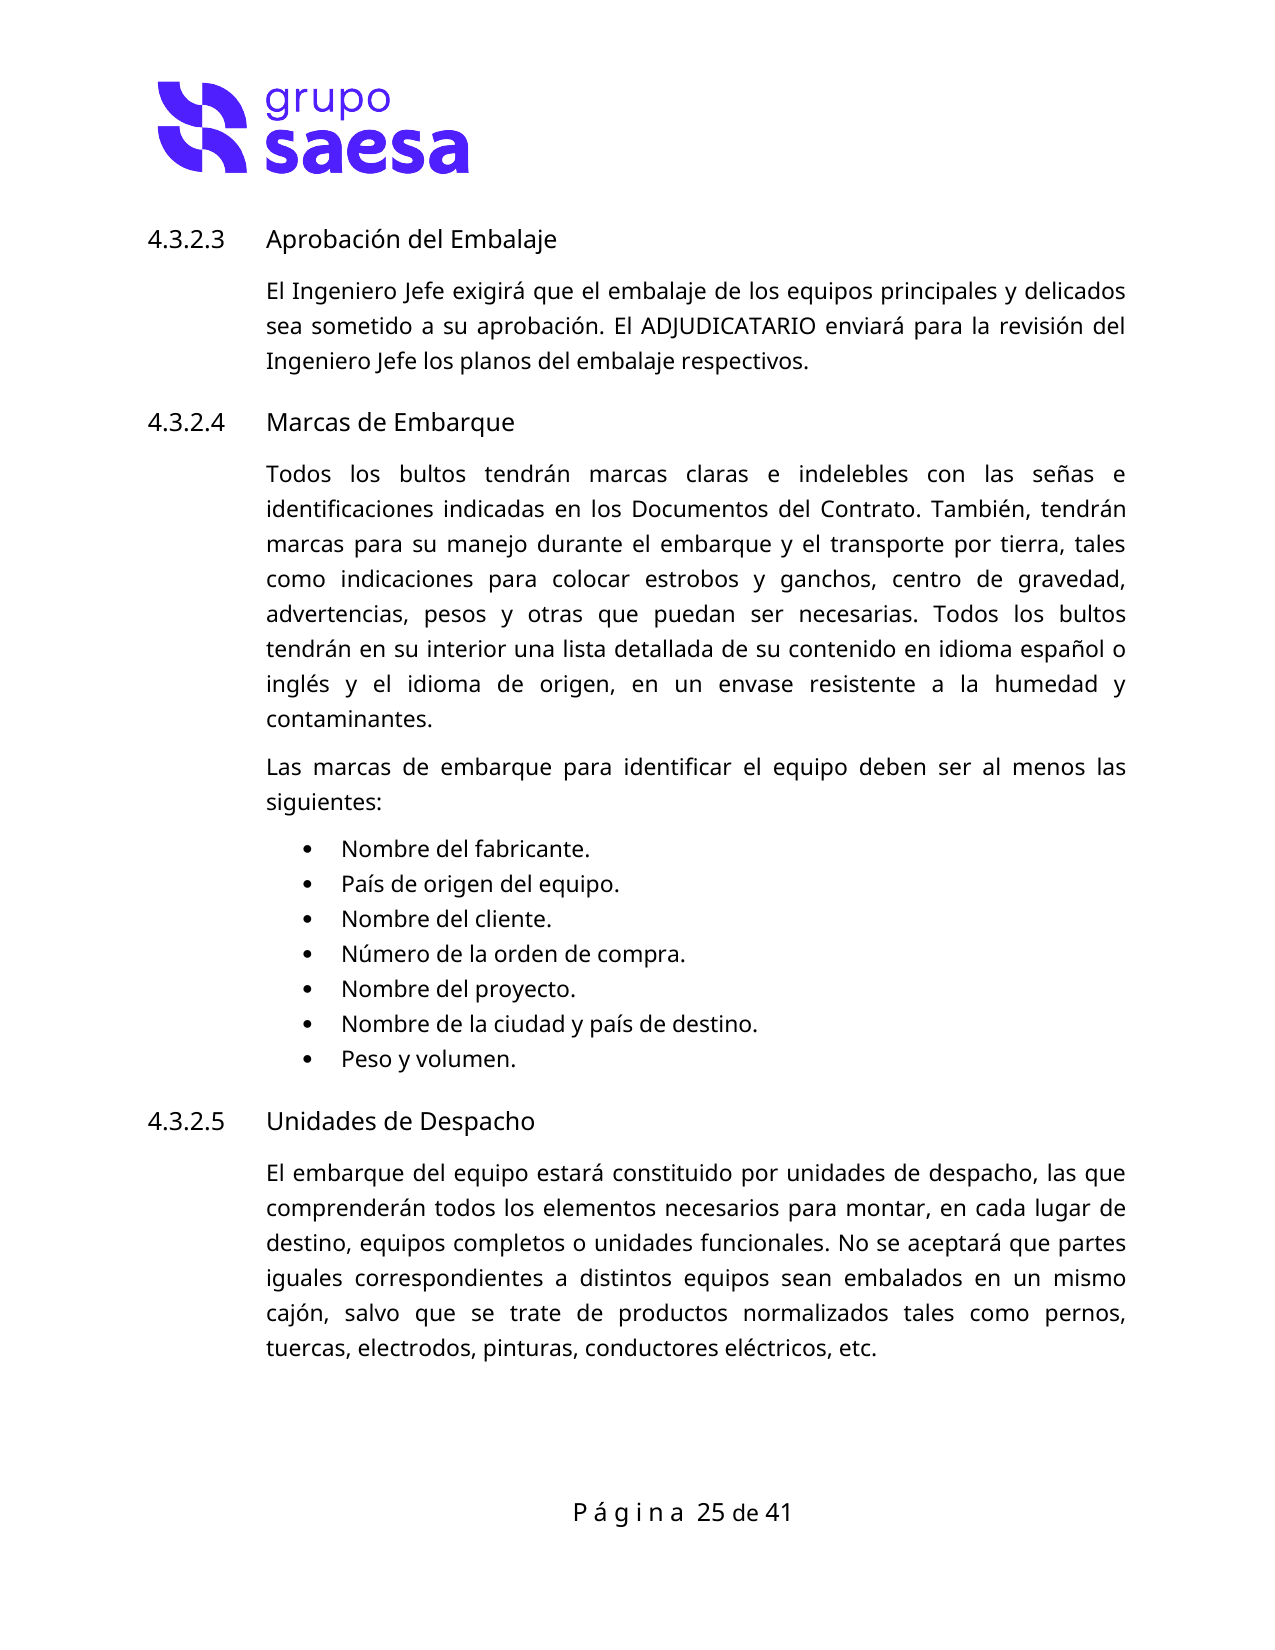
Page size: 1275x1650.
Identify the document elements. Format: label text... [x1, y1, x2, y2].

text Todos los bultos tendrán marcas claras e indelebles con las señas e identificaciones indicadas en los Documentos del Contrato. También, tendrán marcas para su manejo durante el embarque y el transporte por tierra, tales como indicaciones para colocar estrobos y ganchos, centro de gravedad, advertencias, pesos y otras que puedan ser necesarias. Todos los bultos tendrán en su interior una lista detallada de su contenido en idioma español o inglés y el idioma de origen, en un envase resistente a la humedad y contaminantes. [266, 458, 1127, 734]
picture [147, 73, 478, 177]
subtitle Marcas de Embarque [148, 405, 1127, 439]
subtitle Unidades de Despacho [148, 1103, 1127, 1137]
list Nombre del cliente. [303, 903, 1127, 934]
list Nombre del fabricante. [303, 833, 1127, 864]
text El embarque del equipo estará constituido por unidades de despacho, las que comprenderán todos los elementos necesarios para montar, en cada lugar de destino, equipos completos o unidades funcionales. No se aceptará que partes iguales correspondientes a distintos equipos sean embalados en un mismo cajón, salvo que se trate de productos normalizados tales como pernos, tuercas, electrodos, pinturas, conductores eléctricos, etc. [266, 1156, 1127, 1363]
subtitle Aprobación del Embalaje [148, 221, 1127, 256]
text Las marcas de embarque para identificar el equipo deben ser al menos las siguientes: [266, 751, 1127, 817]
list País de origen del equipo. [303, 868, 1127, 899]
list Peso y volumen. [303, 1043, 1127, 1074]
list Nombre de la ciudad y país de destino. [303, 1008, 1127, 1039]
list Nombre del proyecto. [303, 973, 1127, 1004]
list Número de la orden de compra. [303, 938, 1127, 969]
text El Ingeniero Jefe exigirá que el embalaje de los equipos principales y delicados sea sometido a su aprobación. El ADJUDICATARIO enviará para la revisión del Ingeniero Jefe los planos del embalaje respectivos. [266, 275, 1127, 376]
